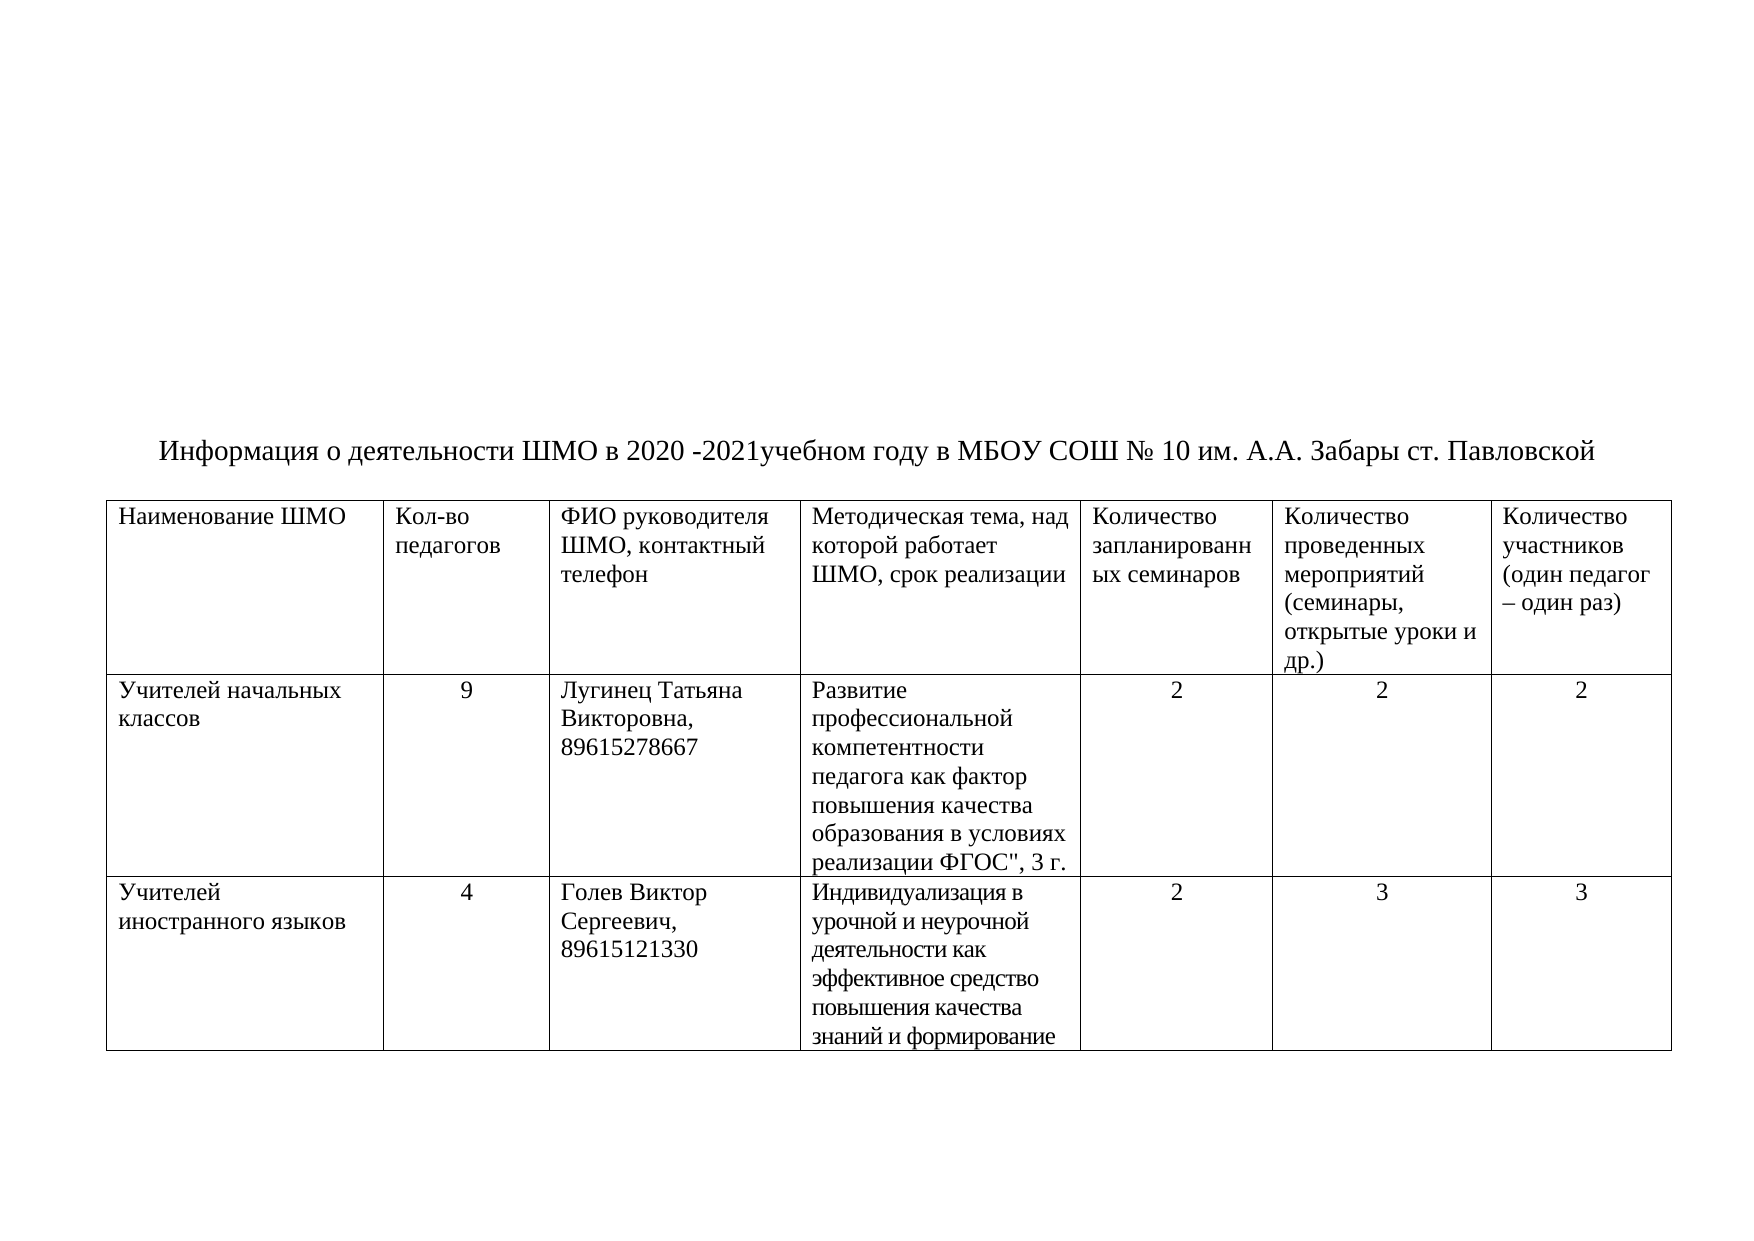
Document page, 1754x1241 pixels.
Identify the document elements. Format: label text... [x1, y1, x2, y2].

table_cell Развитие профессиональной компетентности педагога как фактор повышения качества образования в условиях реализации ФГОС", 3 г. [801, 675, 1080, 876]
table_cell 2 [1081, 675, 1272, 876]
table_header Количество запланированных семинаров [1081, 501, 1272, 674]
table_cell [107, 877, 383, 1049]
table_header Наименование ШМО [107, 501, 383, 674]
table_header Количество участников (один педагог – один раз) [1492, 501, 1671, 674]
table_cell 3 [1492, 877, 1671, 1049]
table_cell Лугинец Татьяна Викторовна, 89615278667 [550, 675, 800, 876]
table_header Количество проведенных мероприятий (семинары, открытые уроки и др.) [1273, 501, 1491, 674]
text Информация о деятельности ШМО в 2020 -2021учебном году в МБОУ СОШ № 10 им. А.А. Забары ст. Павловской [118, 433, 1636, 467]
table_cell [550, 877, 800, 1049]
table_cell 9 [384, 675, 549, 876]
table_cell 2 [1273, 675, 1491, 876]
table_cell 3 [1273, 877, 1491, 1049]
table_cell Учителей начальных классов [107, 675, 383, 876]
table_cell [801, 877, 1080, 1049]
table_header Методическая тема, над которой работает ШМО, срок реализации [801, 501, 1080, 674]
table_cell 2 [1081, 877, 1272, 1049]
table_cell 2 [1492, 675, 1671, 876]
table_header Кол-во педагогов [384, 501, 549, 674]
table_cell 4 [384, 877, 549, 1049]
table_header ФИО руководителя ШМО, контактный телефон [550, 501, 800, 674]
